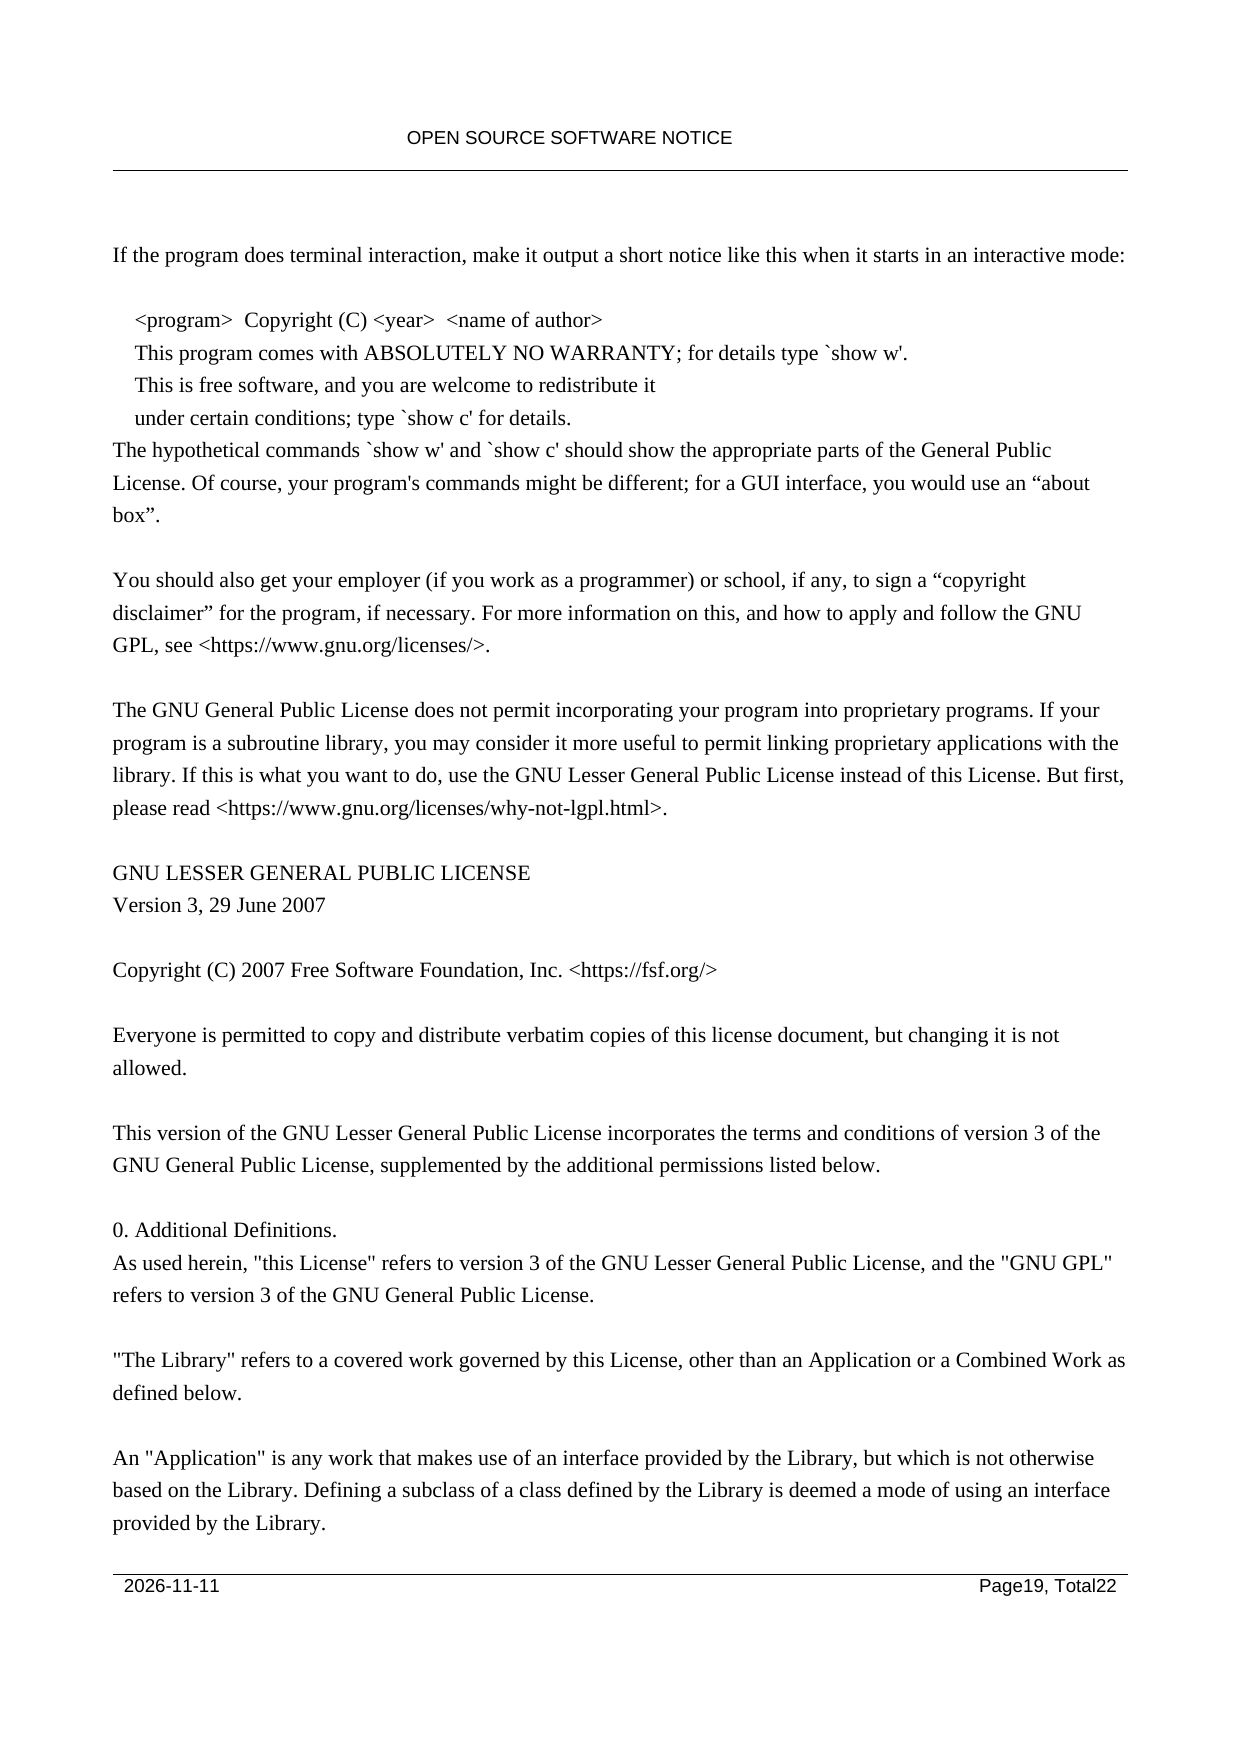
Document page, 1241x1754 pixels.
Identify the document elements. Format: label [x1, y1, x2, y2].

text [112, 206, 1128, 1539]
